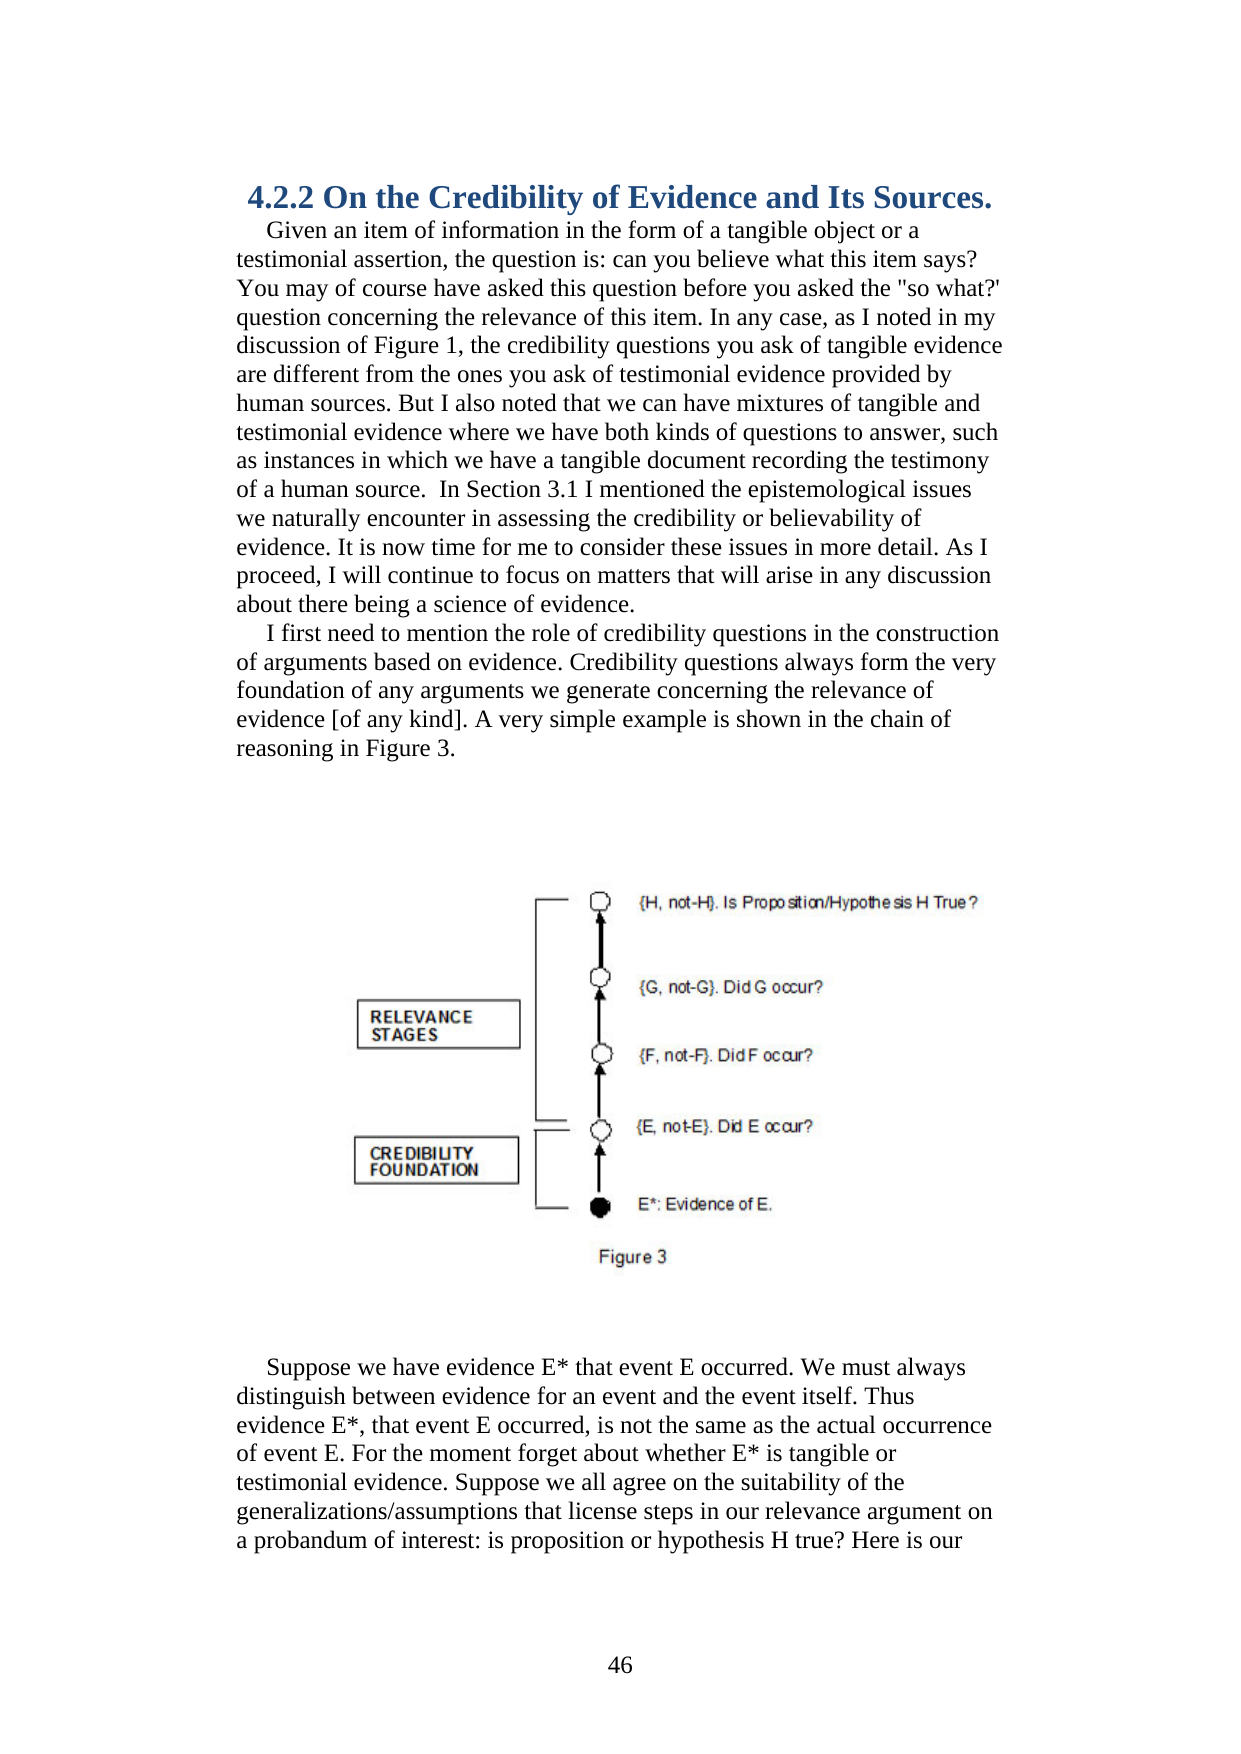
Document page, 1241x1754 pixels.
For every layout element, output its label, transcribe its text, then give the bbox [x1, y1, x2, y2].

text Given an item of information in the form of a tangible object or a testimonial assertion, the question is: can you believe what this item says? You may of course have asked this question before you asked the "so what?' question concerning the relevance of this item. In any case, as I noted in my discussion of Figure 1, the credibility questions you ask of tangible evidence are different from the ones you ask of testimonial evidence provided by human sources. But I also noted that we can have mixtures of tangible and testimonial evidence where we have both kinds of questions to answer, such as instances in which we have a tangible document recording the testimony of a human source. In Section 3.1 I mentioned the epistemological issues we naturally encounter in assessing the credibility or believability of evidence. It is now time for me to consider these issues in more detail. As I proceed, I will continue to focus on matters that will arise in any discussion about there being a science of evidence. [236, 216, 1004, 618]
text I first need to mention the role of credibility questions in the construction of arguments based on evidence. Credibility questions always form the very foundation of any arguments we generate concerning the relevance of evidence [of any kind]. A very simple example is shown in the chain of reasoning in Figure 3. [236, 618, 1004, 762]
picture [266, 848, 1034, 1295]
subtitle 4.2.2 On the Credibility of Evidence and Its Sources. [236, 177, 1004, 216]
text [236, 1352, 1004, 1553]
